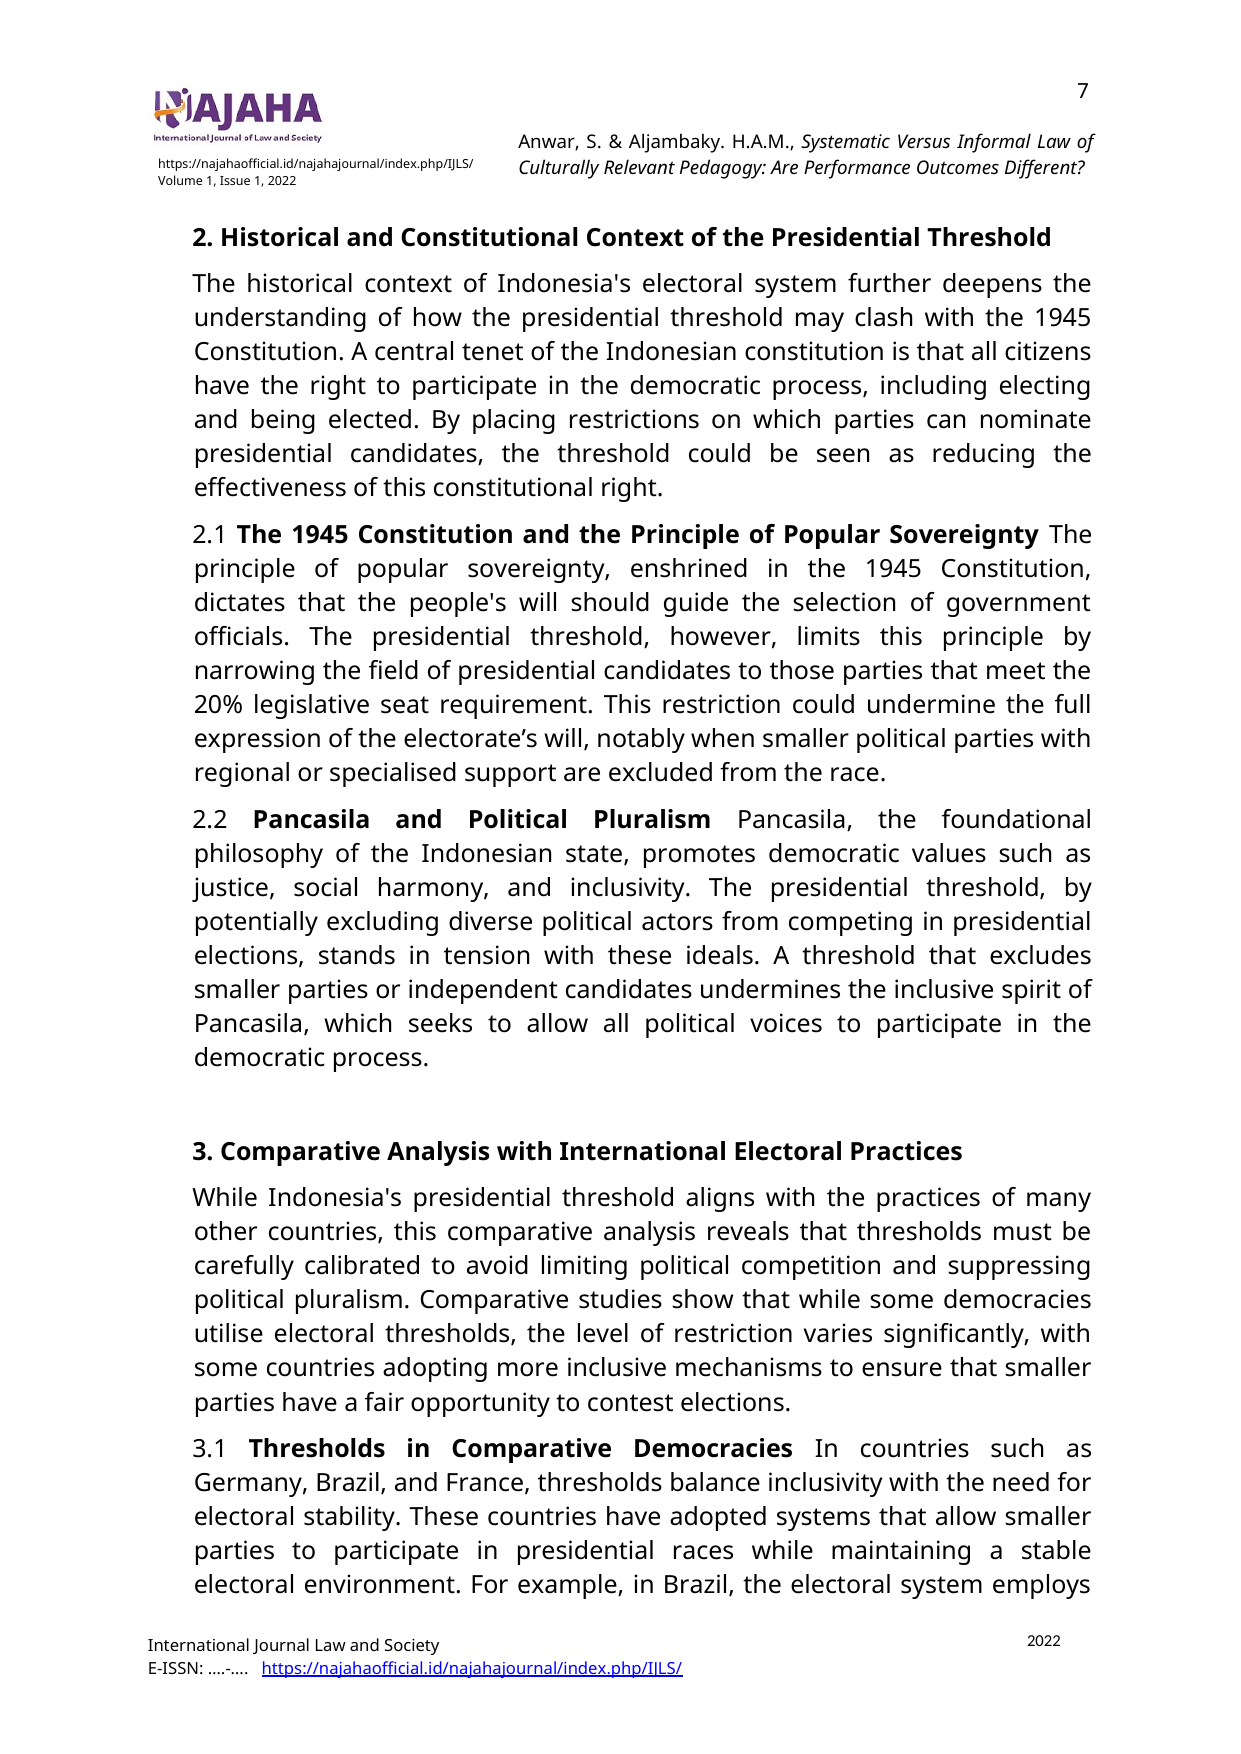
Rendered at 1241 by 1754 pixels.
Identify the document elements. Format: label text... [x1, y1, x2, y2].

text 2.1 The 1945 Constitution and the Principle of Popular Sovereignty The principle of popular sovereignty, enshrined in the 1945 Constitution, dictates that the people's will should guide the selection of government officials. The presidential threshold, however, limits this principle by narrowing the field of presidential candidates to those parties that meet the 20% legislative seat requirement. This restriction could undermine the full expression of the electorate’s will, notably when smaller political parties with regional or specialised support are excluded from the race. [192, 517, 1093, 789]
text 3. Comparative Analysis with International Electoral Practices [192, 1133, 1093, 1167]
text 2. Historical and Constitutional Context of the Presidential Threshold [192, 219, 1093, 253]
text The historical context of Indonesia's electoral system further deepens the understanding of how the presidential threshold may clash with the 1945 Constitution. A central tenet of the Indonesian constitution is that all citizens have the right to participate in the democratic process, including electing and being elected. By placing restrictions on which parties can nominate presidential candidates, the threshold could be seen as reducing the effectiveness of this constitutional right. [192, 266, 1093, 504]
text 2.2 Pancasila and Political Pluralism Pancasila, the foundational philosophy of the Indonesian state, promotes democratic values such as justice, social harmony, and inclusivity. The presidential threshold, by potentially excluding diverse political actors from competing in presidential elections, stands in tension with these ideals. A threshold that excludes smaller parties or independent candidates undermines the inclusive spirit of Pancasila, which seeks to allow all political voices to participate in the democratic process. [192, 802, 1093, 1074]
text While Indonesia's presidential threshold aligns with the practices of many other countries, this comparative analysis reveals that thresholds must be carefully calibrated to avoid limiting political competition and suppressing political pluralism. Comparative studies show that while some democracies utilise electoral thresholds, the level of restriction varies significantly, with some countries adopting more inclusive mechanisms to ensure that smaller parties have a fair opportunity to contest elections. [192, 1180, 1093, 1418]
picture [147, 75, 327, 157]
